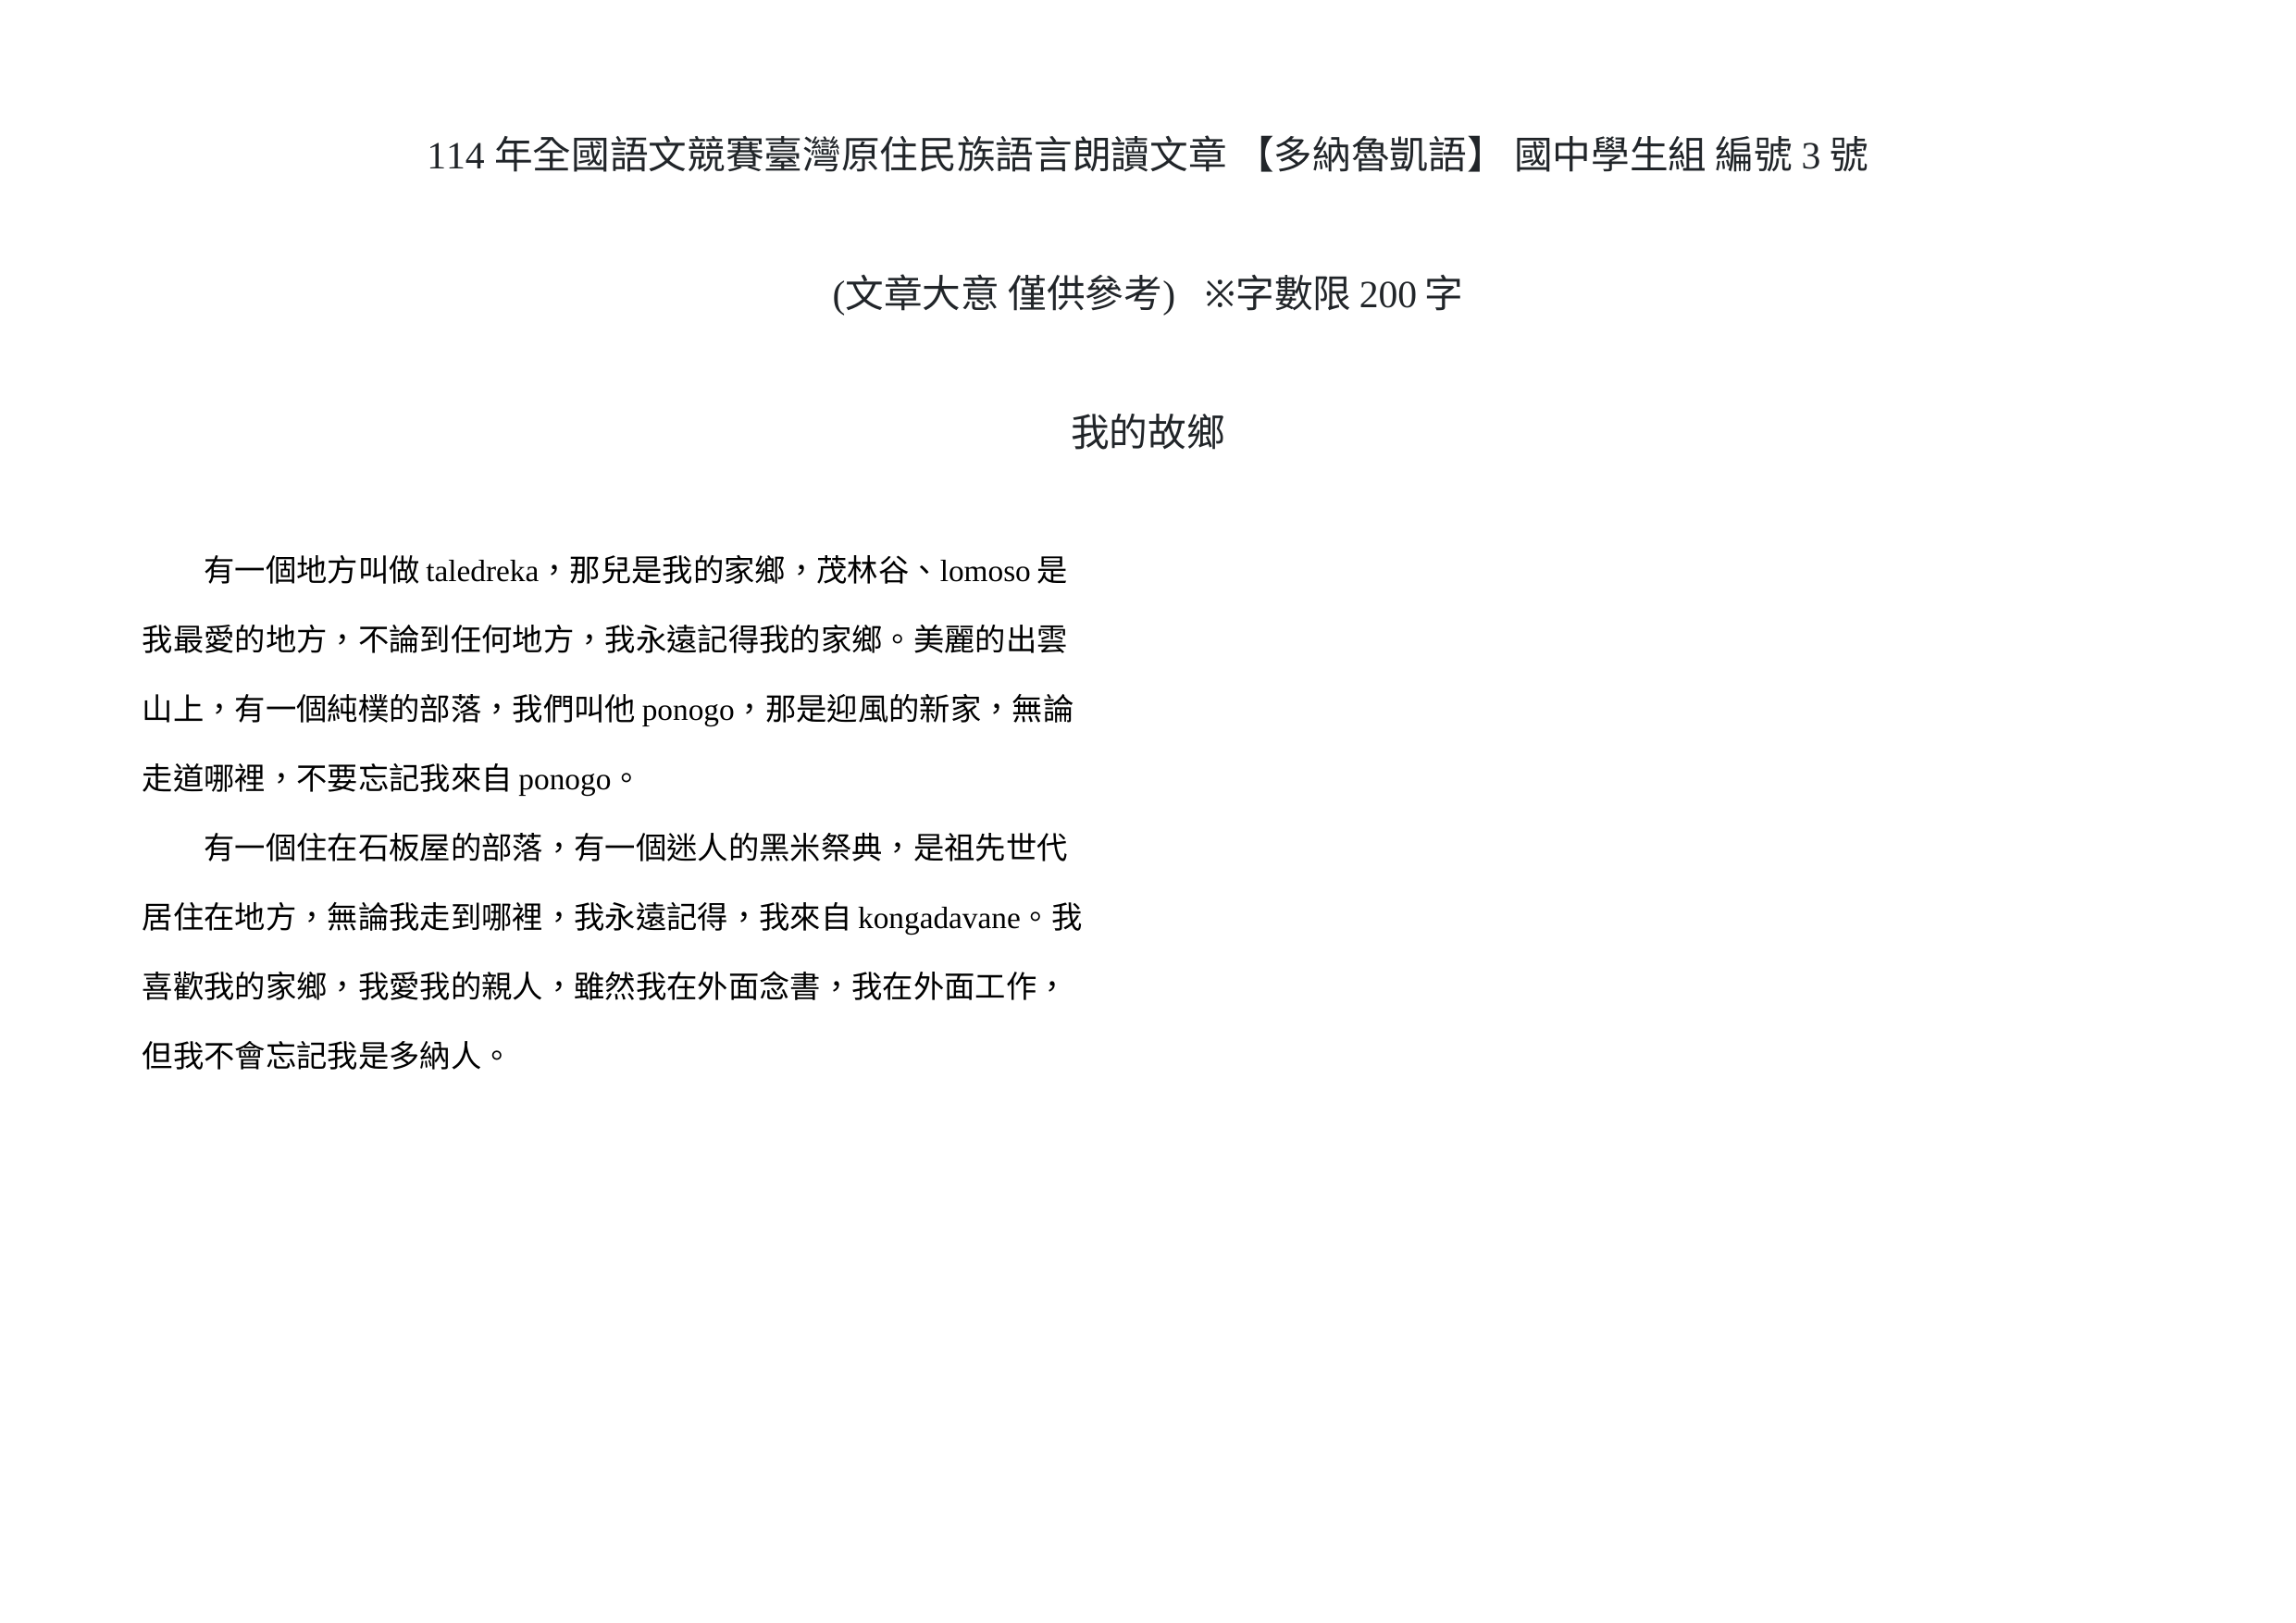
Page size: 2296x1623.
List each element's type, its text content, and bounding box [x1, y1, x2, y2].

text 有一個地方叫做taledreka，那兒是我的家鄉，茂林谷、lomoso是我最愛的地方，不論到任何地方，我永遠記得我的家鄉。美麗的出雲山上，有一個純樸的部落，我們叫他ponogo，那是迎風的新家，無論走道哪裡，不要忘記我來自ponogo。 [142, 534, 1090, 812]
text (文章大意 僅供參考) ※字數限200字 [142, 256, 2153, 326]
text 114 年全國語文競賽臺灣原住民族語言朗讀文章 【多納魯凱語】 國中學生組 編號 3 號 [142, 118, 2153, 187]
text 有一個住在石板屋的部落，有一個迷人的黑米祭典，是祖先世代居住在地方，無論我走到哪裡，我永遠記得，我來自kongadavane。我喜歡我的家鄉，我愛我的親人，雖然我在外面念書，我在外面工作，但我不會忘記我是多納人。 [142, 812, 1090, 1089]
text 我的故鄉 [142, 395, 2153, 465]
